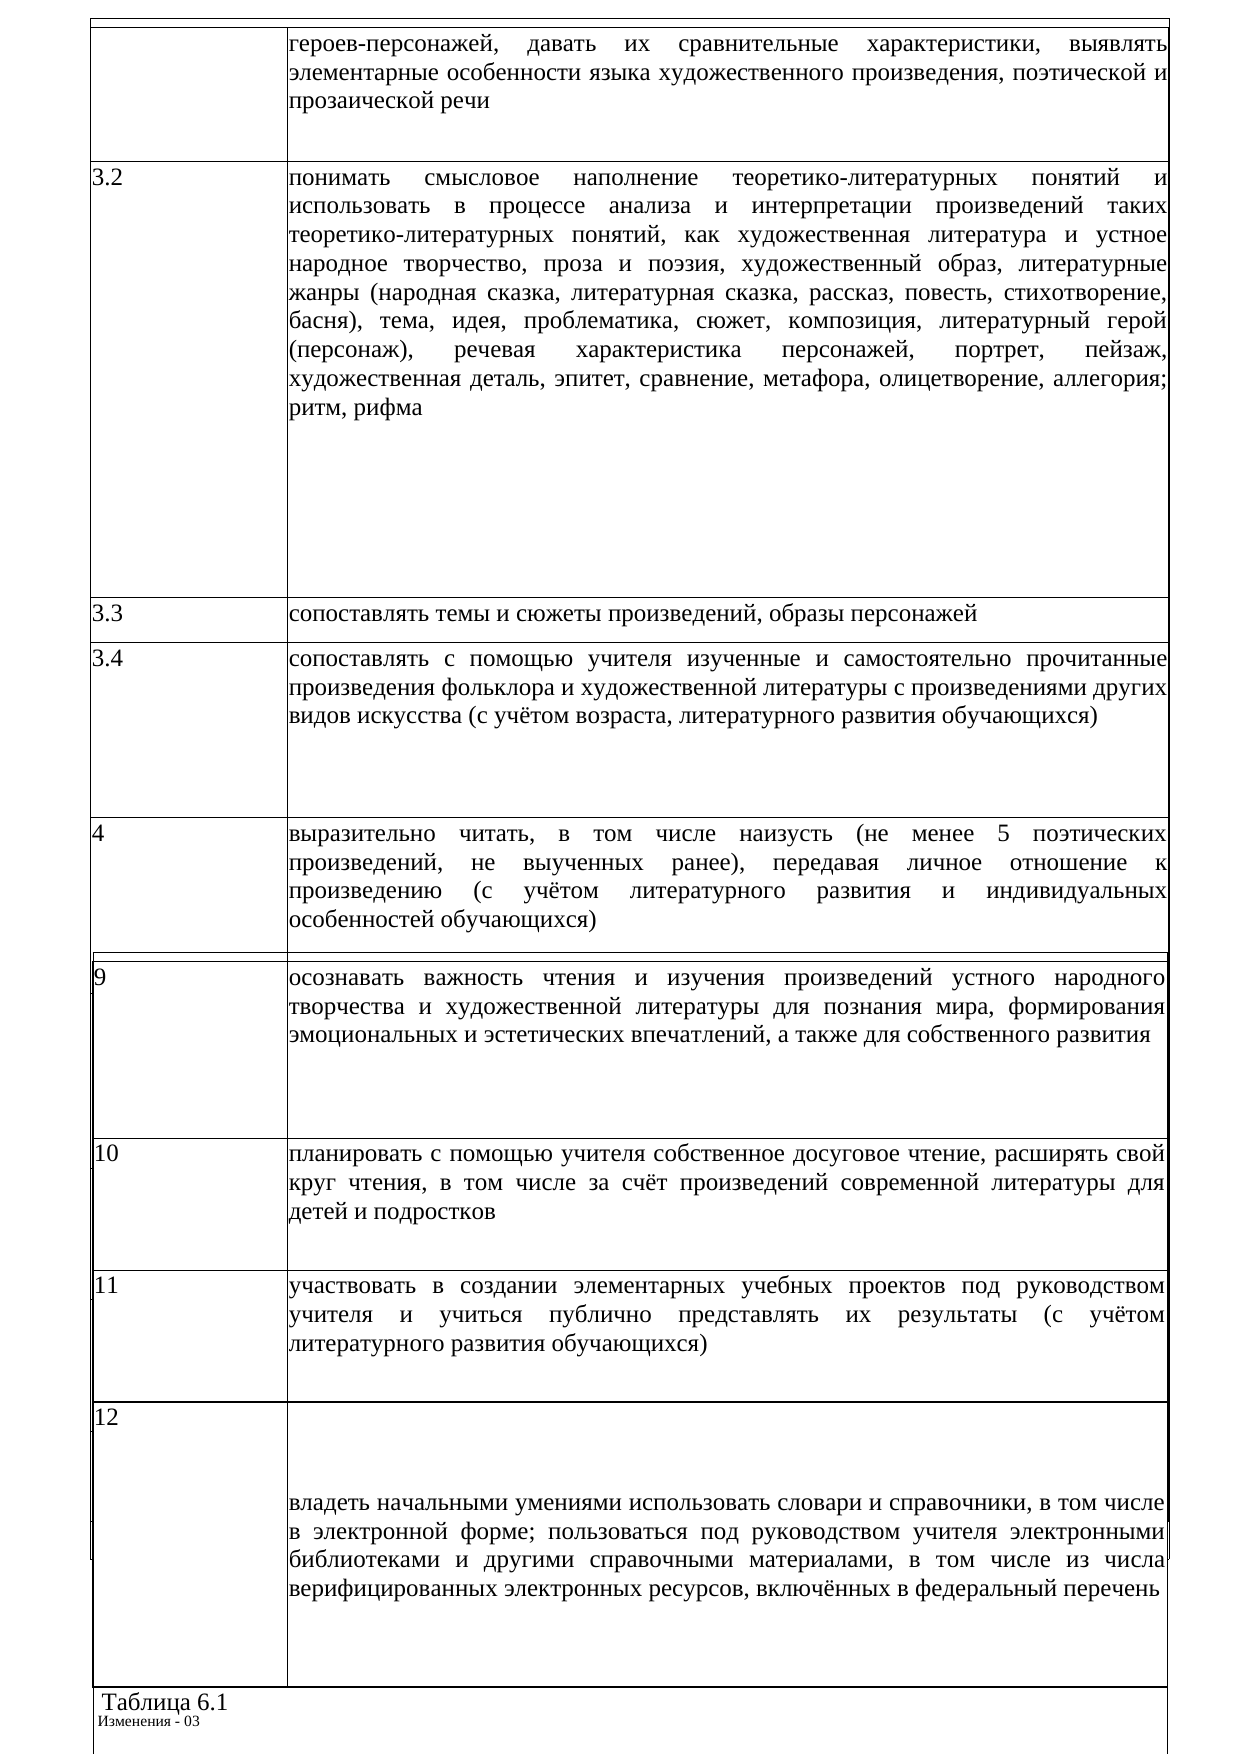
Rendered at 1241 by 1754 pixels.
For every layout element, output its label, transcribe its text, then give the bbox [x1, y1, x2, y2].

table_header осознавать важность чтения и изучения произведений устного народного творчества и художественной литературы для познания мира, формирования эмоциональных и эстетических впечатлений, а также для собственного развития [288, 962, 1167, 1137]
table_header героев-персонажей, давать их сравнительные характеристики, выявлять элементарные особенности языка художественного произведения, поэтической и прозаической речи [288, 28, 1168, 161]
table_cell 4 [91, 818, 287, 961]
table_cell планировать с помощью учителя собственное досуговое чтение, расширять свой круг чтения, в том числе за счёт произведений современной литературы для детей и подростков [288, 1139, 1167, 1269]
table_cell 10 [94, 1139, 287, 1269]
table_cell 3.3 [91, 598, 287, 642]
table_cell выразительно читать, в том числе наизусть (не менее 5 поэтических произведений, не выученных ранее), передавая личное отношение к произведению (с учётом литературного развития и индивидуальных особенностей обучающихся) [288, 818, 1168, 952]
table_cell 3.4 [91, 643, 287, 817]
table_cell участвовать в создании элементарных учебных проектов под руководством учителя и учиться публично представлять их результаты (с учётом литературного развития обучающихся) [288, 1271, 1167, 1401]
table_cell сопоставлять темы и сюжеты произведений, образы персонажей [288, 598, 1168, 642]
text Таблица 6.1 [101, 1688, 1158, 1716]
table_header 9 [94, 962, 287, 1137]
table_cell 11 [94, 1271, 287, 1401]
table_header [91, 28, 287, 161]
table_cell 12 [94, 1403, 287, 1686]
table_cell сопоставлять с помощью учителя изученные и самостоятельно прочитанные произведения фольклора и художественной литературы с произведениями других видов искусства (с учётом возраста, литературного развития обучающихся) [288, 643, 1168, 817]
table_cell понимать смысловое наполнение теоретико-литературных понятий и использовать в процессе анализа и интерпретации произведений таких теоретико-литературных понятий, как художественная литература и устное народное творчество, проза и поэзия, художественный образ, литературные жанры (народная сказка, литературная сказка, рассказ, повесть, стихотворение, басня), тема, идея, проблематика, сюжет, композиция, литературный герой (персонаж), речевая характеристика персонажей, портрет, пейзаж, художественная деталь, эпитет, сравнение, метафора, олицетворение, аллегория; ритм, рифма [288, 162, 1168, 597]
table_cell владеть начальными умениями использовать словари и справочники, в том числе в электронной форме; пользоваться под руководством учителя электронными библиотеками и другими справочными материалами, в том числе из числа верифицированных электронных ресурсов, включённых в федеральный перечень [288, 1403, 1167, 1686]
table_cell 3.2 [91, 162, 287, 597]
